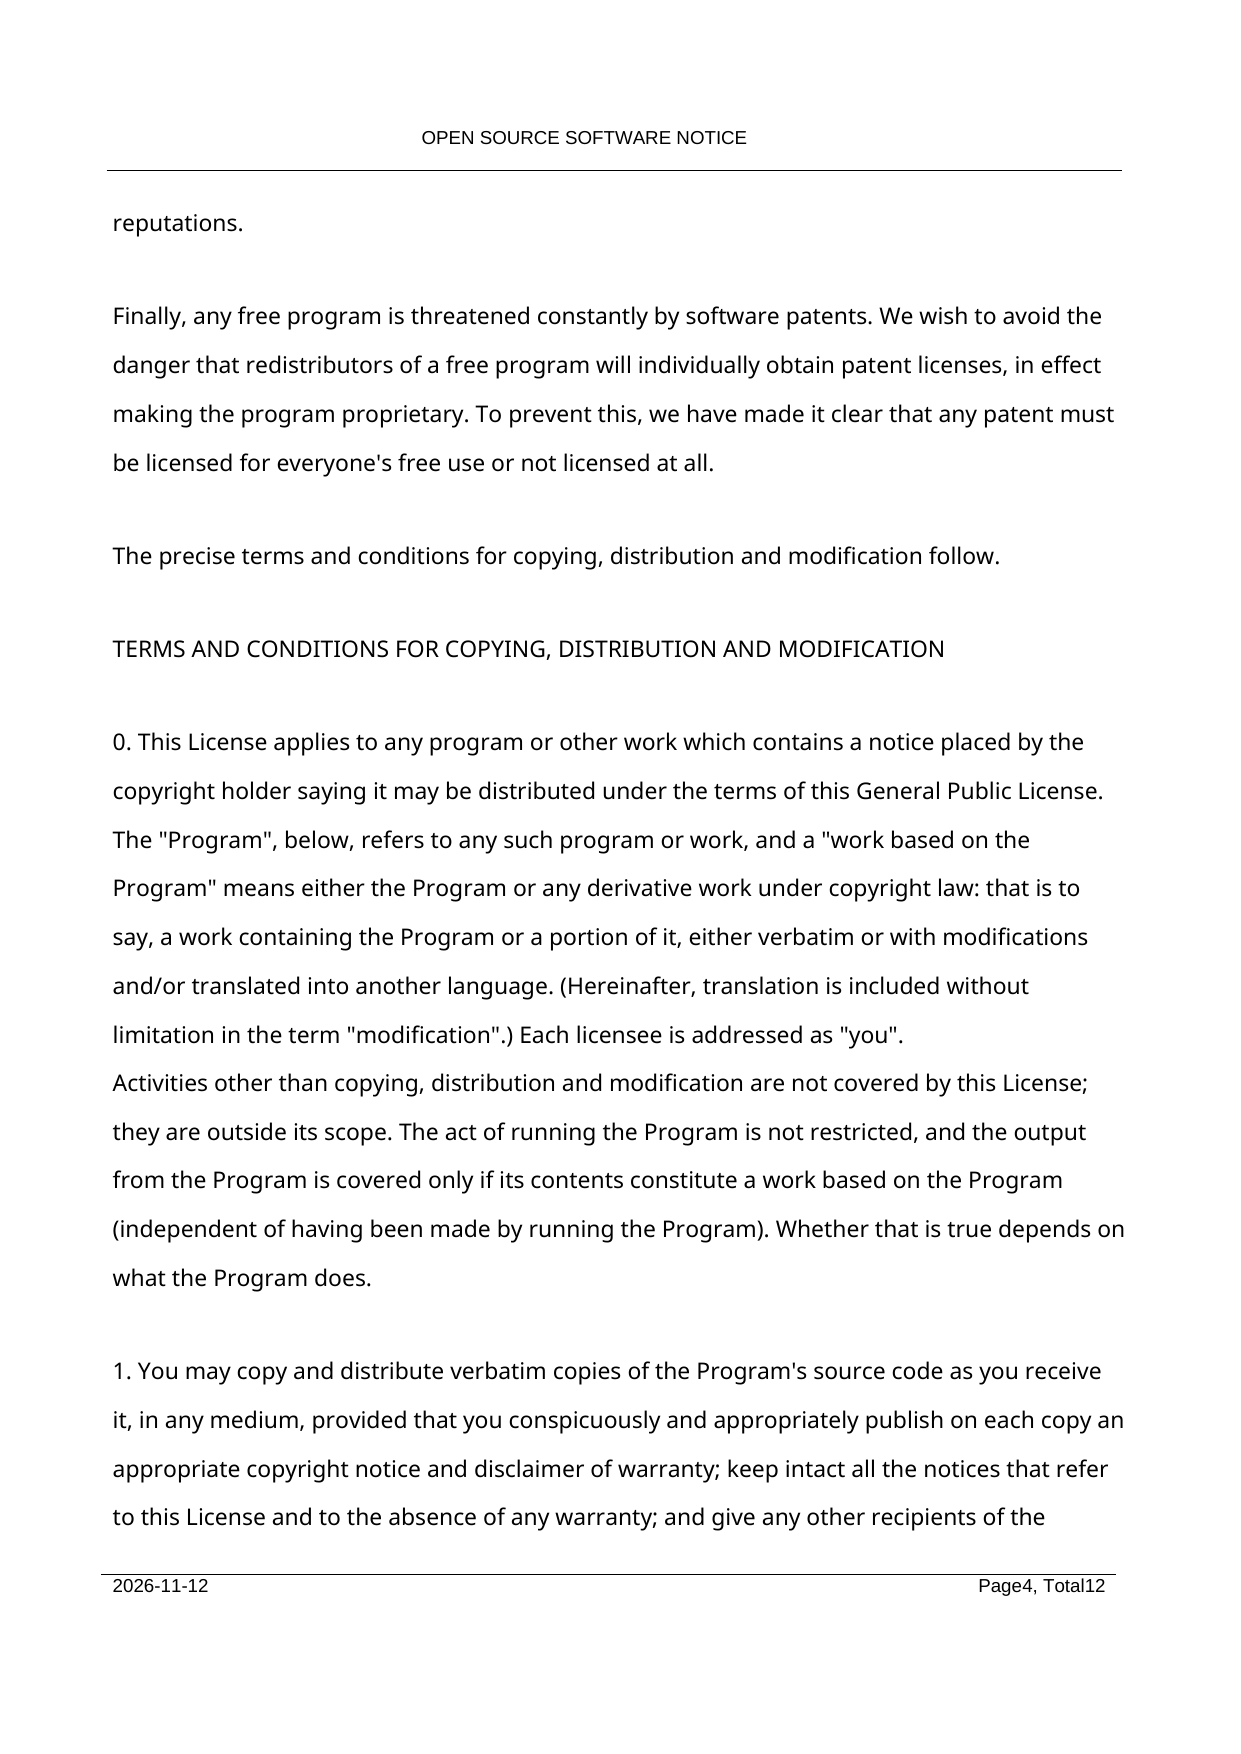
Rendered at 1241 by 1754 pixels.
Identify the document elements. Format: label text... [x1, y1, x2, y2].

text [112, 1354, 1128, 1533]
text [112, 206, 1128, 239]
text Finally, any free program is threatened constantly by software patents. We wish to avoid the danger that redistributors of a free program will individually obtain patent licenses, in effect making the program proprietary. To prevent this, we have made it clear that any patent must be licensed for everyone's free use or not licensed at all. [112, 299, 1128, 478]
text The precise terms and conditions for copying, distribution and modification follow. [112, 539, 1128, 572]
text Activities other than copying, distribution and modification are not covered by this License; they are outside its scope. The act of running the Program is not restricted, and the output from the Program is covered only if its contents constitute a work based on the Program (independent of having been made by running the Program). Whether that is true depends on what the Program does. [112, 1066, 1128, 1294]
text 0. This License applies to any program or other work which contains a notice placed by the copyright holder saying it may be distributed under the terms of this General Public License. The "Program", below, refers to any such program or work, and a "work based on the Program" means either the Program or any derivative work under copyright law: that is to say, a work containing the Program or a portion of it, either verbatim or with modifications and/or translated into another language. (Hereinafter, translation is included without limitation in the term "modification".) Each licensee is addressed as "you". [112, 726, 1128, 1051]
text TERMS AND CONDITIONS FOR COPYING, DISTRIBUTION AND MODIFICATION [112, 632, 1128, 665]
